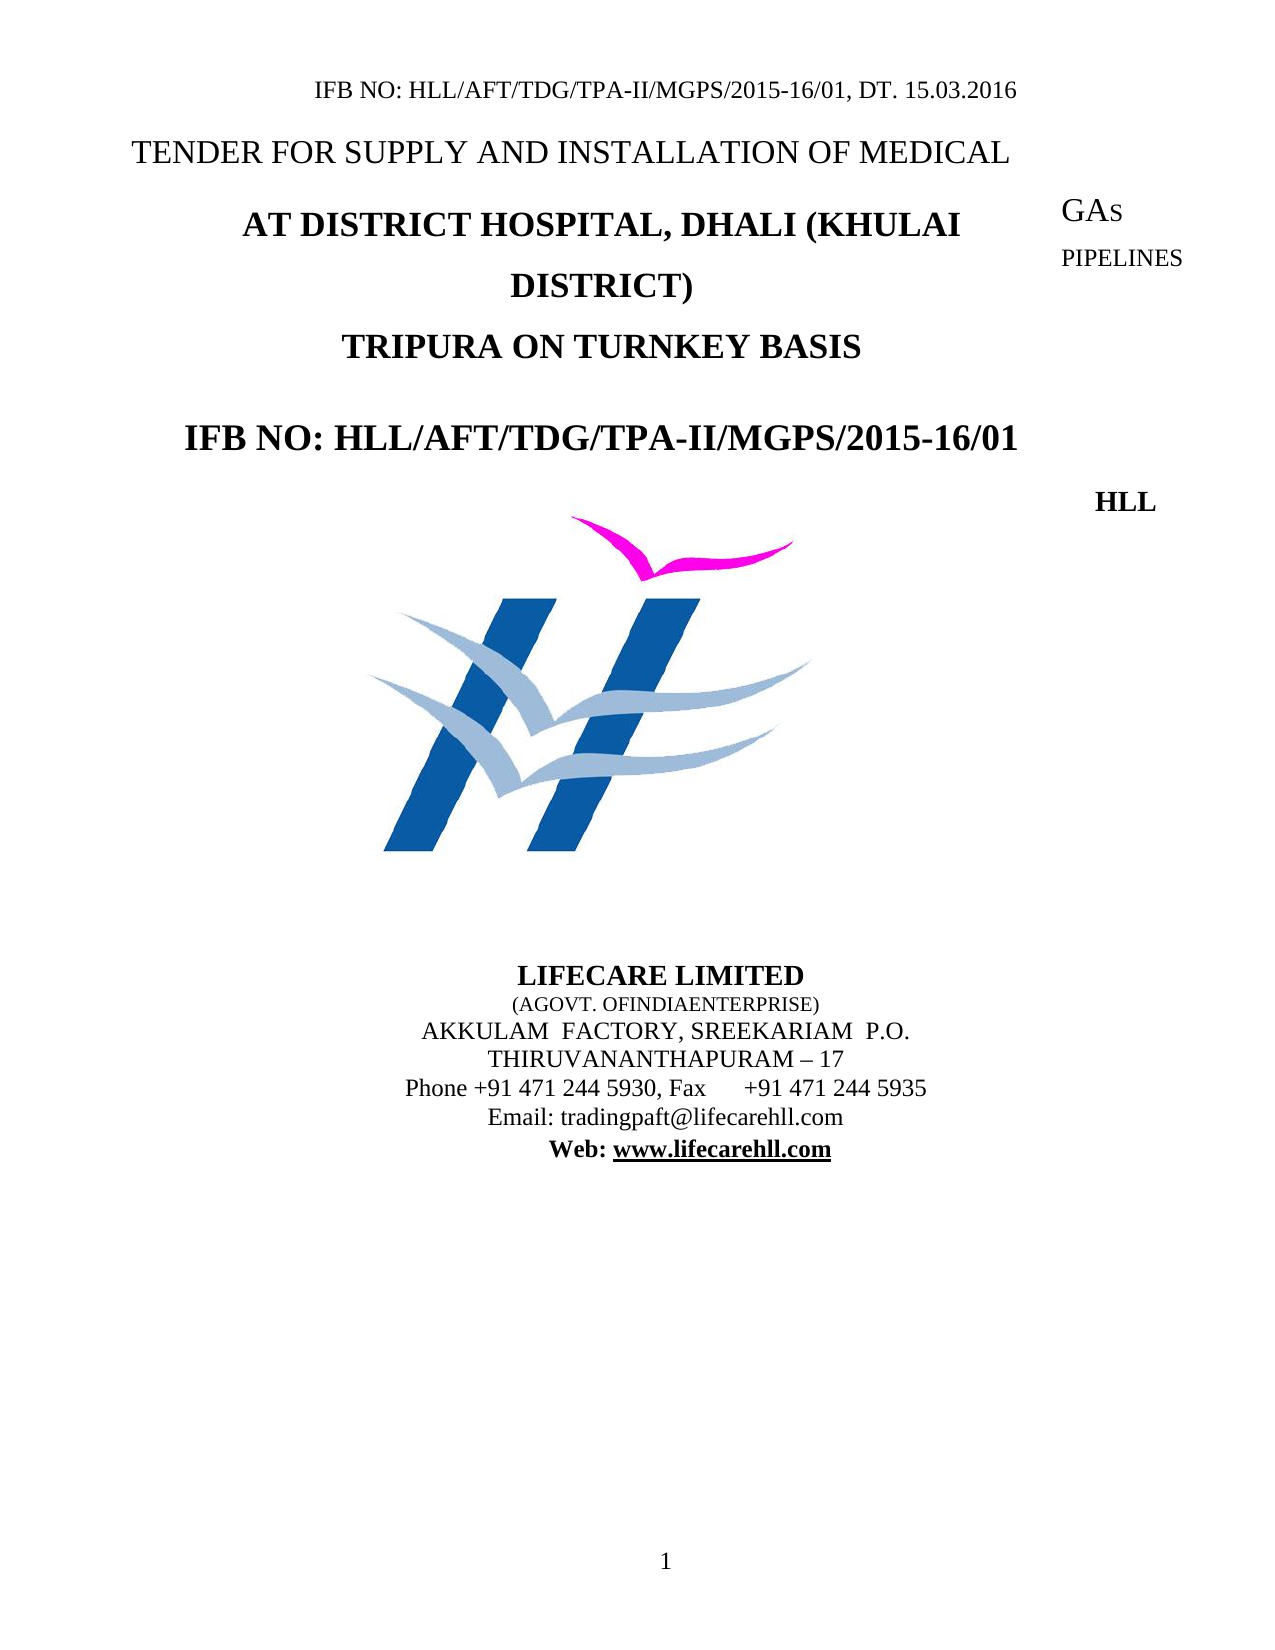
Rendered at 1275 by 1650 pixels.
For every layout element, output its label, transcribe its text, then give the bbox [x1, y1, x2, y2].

text AKKULAM FACTORY, SREEKARIAM P.O. [131, 1016, 1200, 1044]
text Email: tradingpaft@lifecarehll.com [131, 1102, 1200, 1131]
text IFB NO: HLL/AFT/TDG/TPA-II/MGPS/2015-16/01 [161, 416, 1042, 459]
picture [357, 487, 847, 863]
text (AGOVT. OFINDIAENTERPRISE) [131, 992, 1200, 1016]
text AT DISTRICT HOSPITAL, DHALI (KHULAI DISTRICT) [161, 203, 1042, 305]
text Web: www.lifecarehll.com [470, 1131, 909, 1164]
text Phone +91 471 244 5930, Fax +91 471 244 5935 [131, 1073, 1200, 1102]
subtitle TENDER FOR SUPPLY AND INSTALLATION OF MEDICAL GAS PIPELINES [131, 132, 1200, 271]
text THIRUVANANTHAPURAM – 17 [131, 1044, 1200, 1073]
text TRIPURA ON TURNKEY BASIS [161, 326, 1042, 367]
